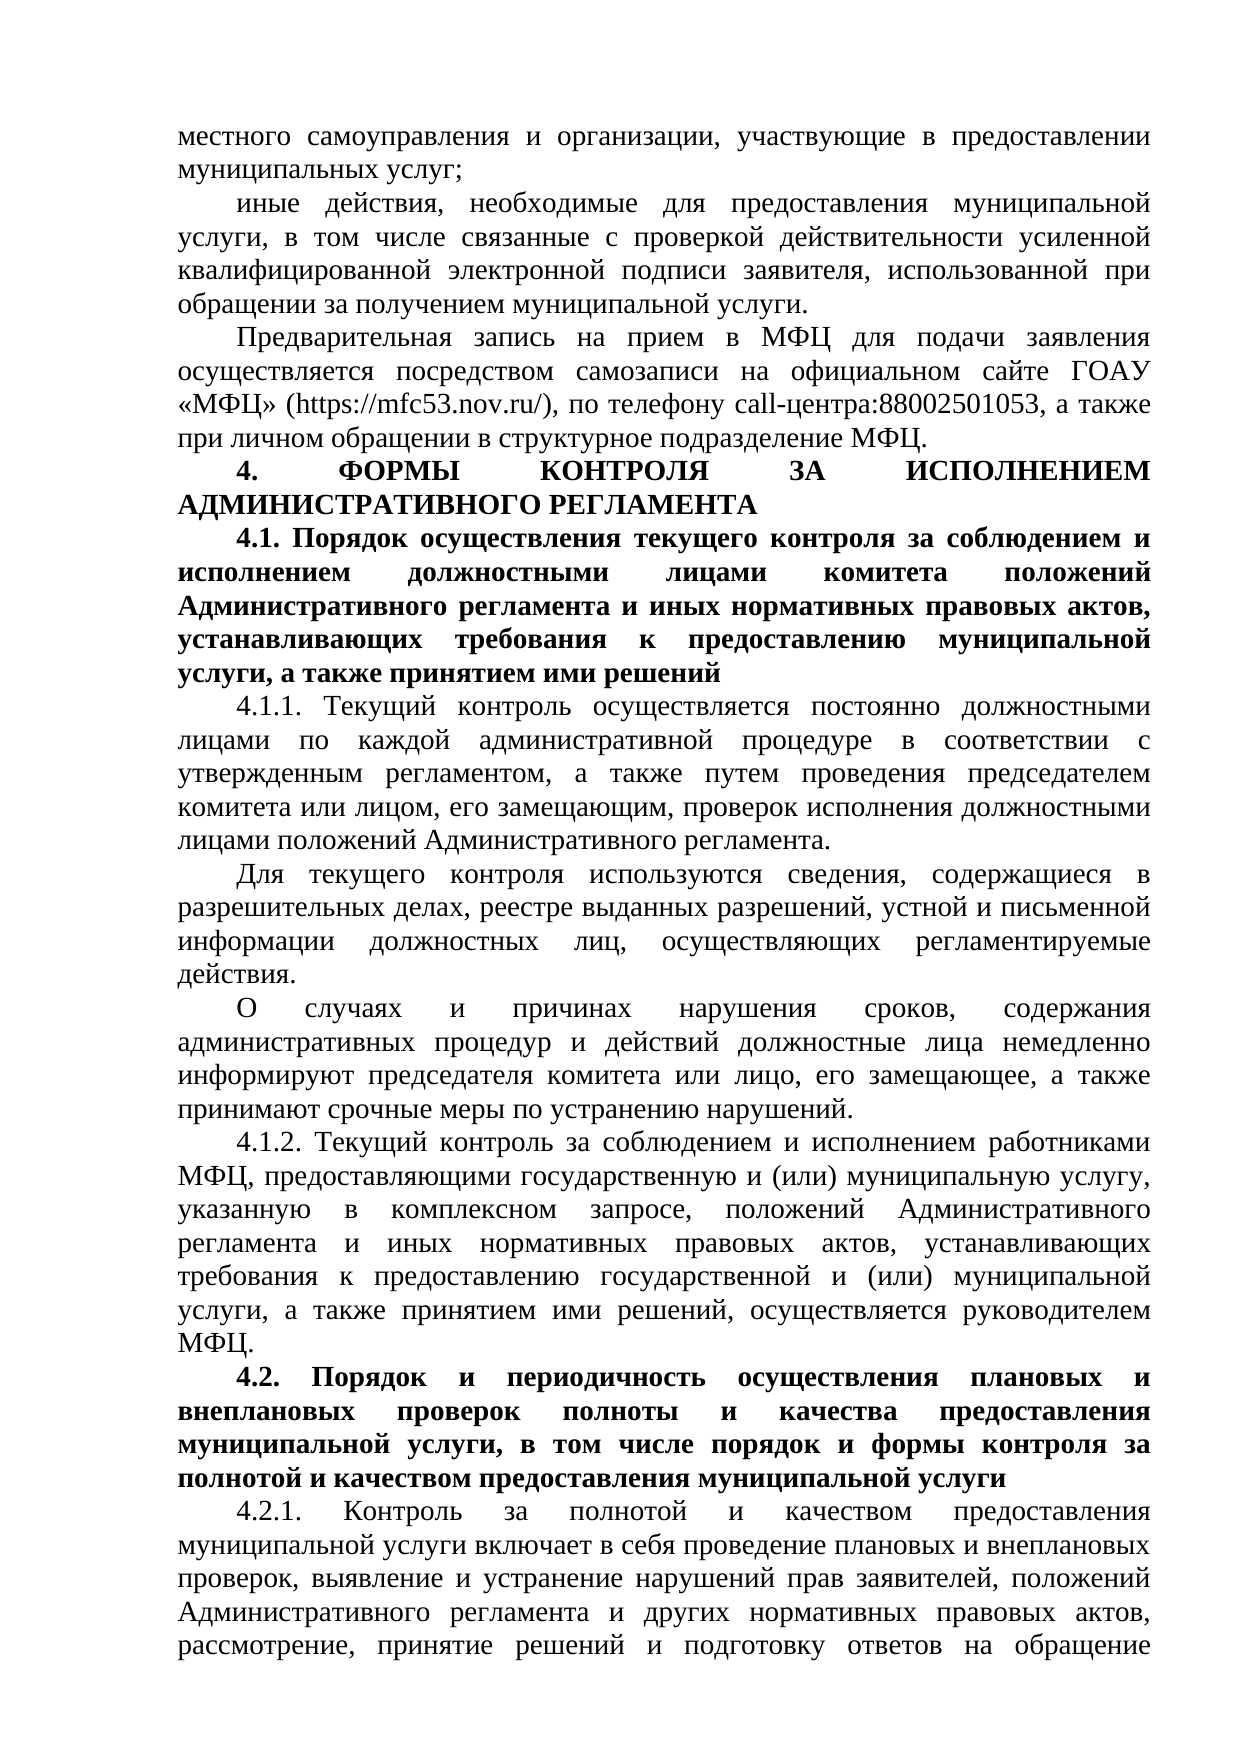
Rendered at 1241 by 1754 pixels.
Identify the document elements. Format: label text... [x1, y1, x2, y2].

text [177, 118, 1152, 185]
text Для текущего контроля используются сведения, содержащиеся в разрешительных делах, реестре выданных разрешений, устной и письменной информации должностных лиц, осуществляющих регламентируемые действия. [177, 856, 1152, 990]
text О случаях и причинах нарушения сроков, содержания административных процедур и действий должностные лица немедленно информируют председателя комитета или лицо, его замещающее, а также принимают срочные меры по устранению нарушений. [177, 990, 1152, 1124]
text иные действия, необходимые для предоставления муниципальной услуги, в том числе связанные с проверкой действительности усиленной квалифицированной электронной подписи заявителя, использованной при обращении за получением муниципальной услуги. [177, 185, 1152, 319]
text Предварительная запись на прием в МФЦ для подачи заявления осуществляется посредством самозаписи на официальном сайте ГОАУ «МФЦ» (https://mfc53.nov.ru/), по телефону call-центра:88002501053, а также при личном обращении в структурное подразделение МФЦ. [177, 319, 1152, 453]
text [177, 1493, 1152, 1661]
text 4.1. Порядок осуществления текущего контроля за соблюдением и исполнением должностными лицами комитета положений Административного регламента и иных нормативных правовых актов, устанавливающих требования к предоставлению муниципальной услуги, а также принятием ими решений [177, 521, 1152, 688]
text 4. ФОРМЫ КОНТРОЛЯ ЗА ИСПОЛНЕНИЕМ АДМИНИСТРАТИВНОГО РЕГЛАМЕНТА [177, 453, 1152, 521]
text 4.1.1. Текущий контроль осуществляется постоянно должностными лицами по каждой административной процедуре в соответствии с утвержденным регламентом, а также путем проведения председателем комитета или лицом, его замещающим, проверок исполнения должностными лицами положений Административного регламента. [177, 688, 1152, 856]
text 4.1.2. Текущий контроль за соблюдением и исполнением работниками МФЦ, предоставляющими государственную и (или) муниципальную услугу, указанную в комплексном запросе, положений Административного регламента и иных нормативных правовых актов, устанавливающих требования к предоставлению государственной и (или) муниципальной услуги, а также принятием ими решений, осуществляется руководителем МФЦ. [177, 1124, 1152, 1359]
text 4.2. Порядок и периодичность осуществления плановых и внеплановых проверок полноты и качества предоставления муниципальной услуги, в том числе порядок и формы контроля за полнотой и качеством предоставления муниципальной услуги [177, 1359, 1152, 1493]
